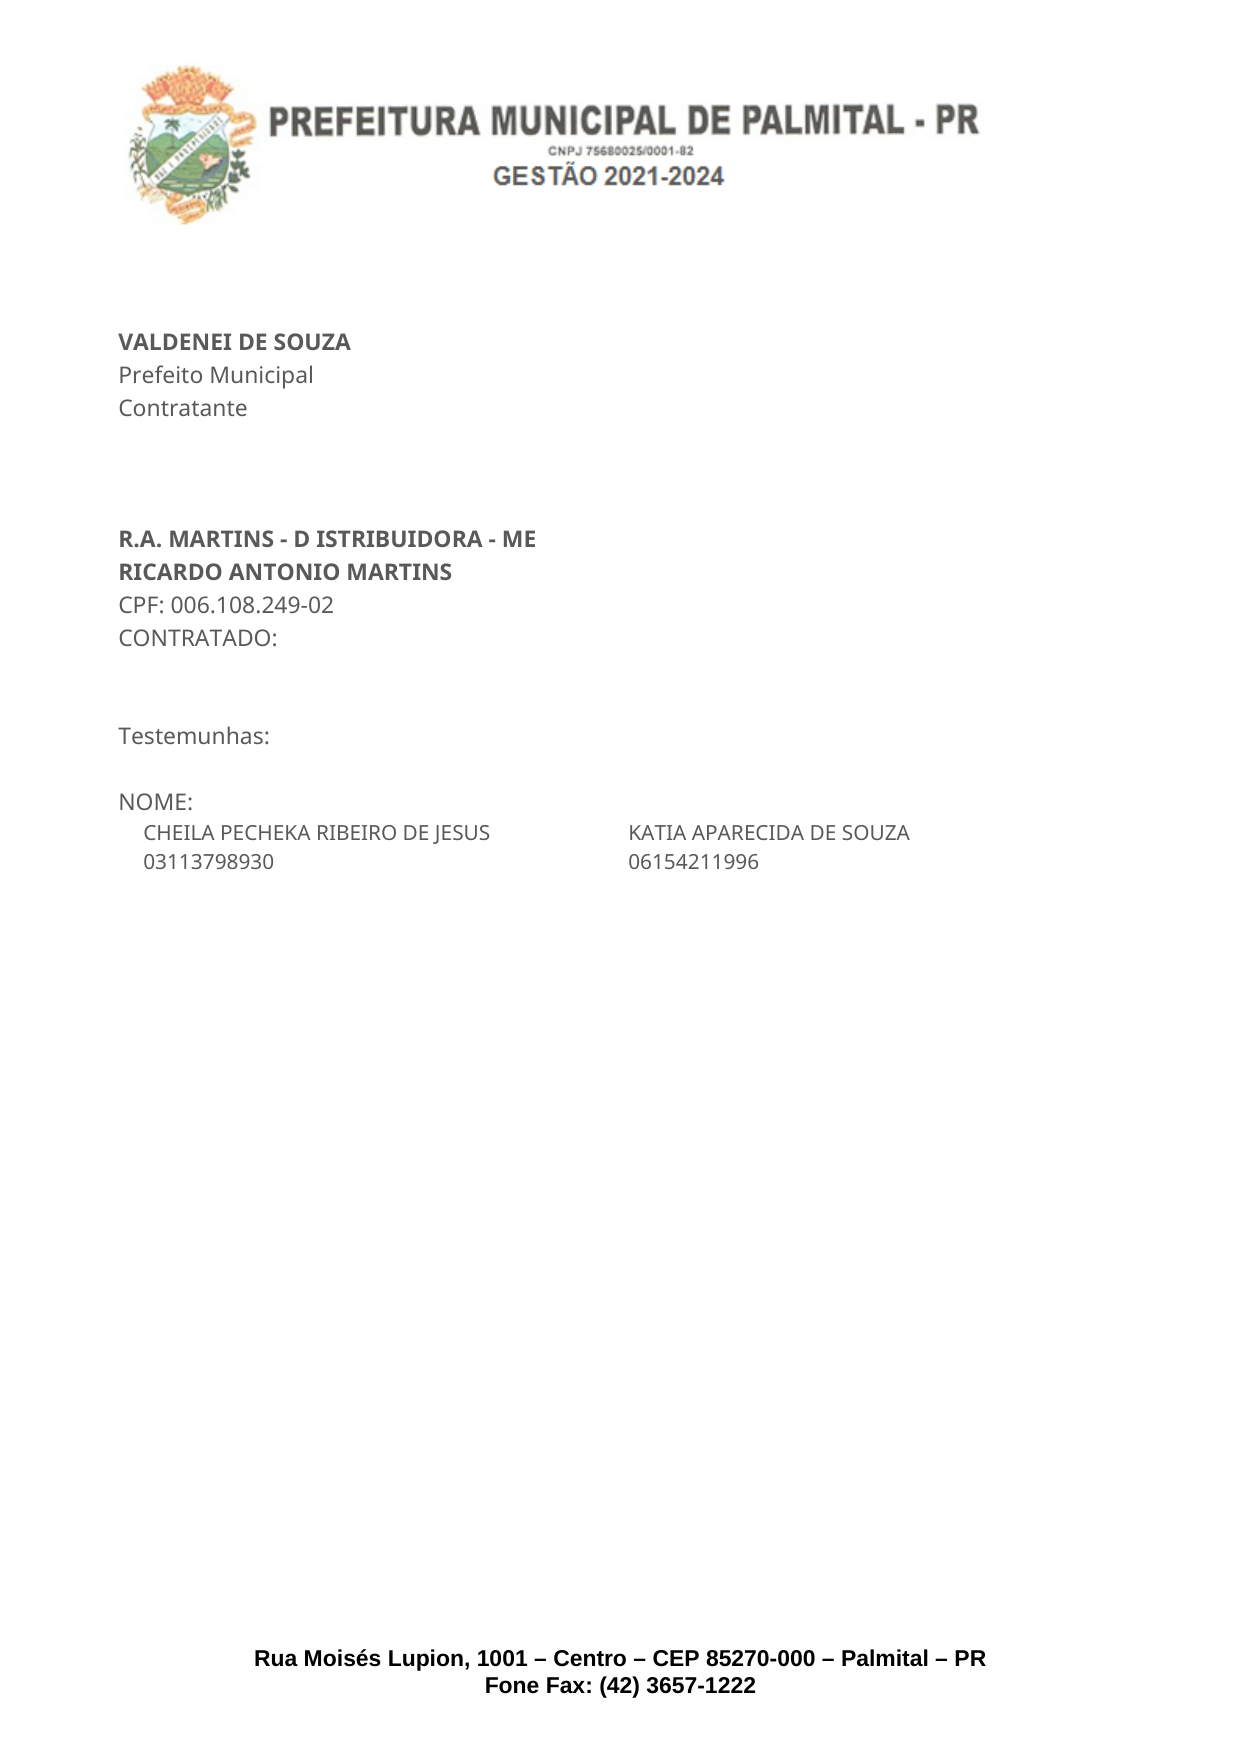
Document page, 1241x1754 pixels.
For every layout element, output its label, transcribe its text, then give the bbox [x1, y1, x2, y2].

text RICARDO ANTONIO MARTINS [118, 554, 1122, 587]
table_header KATIA APARECIDA DE SOUZA 06154211996 [627, 817, 1113, 877]
text CPF: 006.108.249-02 [118, 587, 1122, 620]
picture [118, 59, 984, 231]
text NOME: [118, 784, 1122, 817]
text CONTRATADO: [118, 620, 1122, 653]
text VALDENEI DE SOUZA [118, 324, 1127, 357]
text R.A. MARTINS - D ISTRIBUIDORA - ME [118, 521, 1122, 554]
text Prefeito Municipal [118, 357, 1122, 390]
text Testemunhas: [118, 718, 1122, 751]
table_header CHEILA PECHEKA RIBEIRO DE JESUS 03113798930 [142, 817, 627, 877]
text Contratante [118, 390, 1122, 423]
